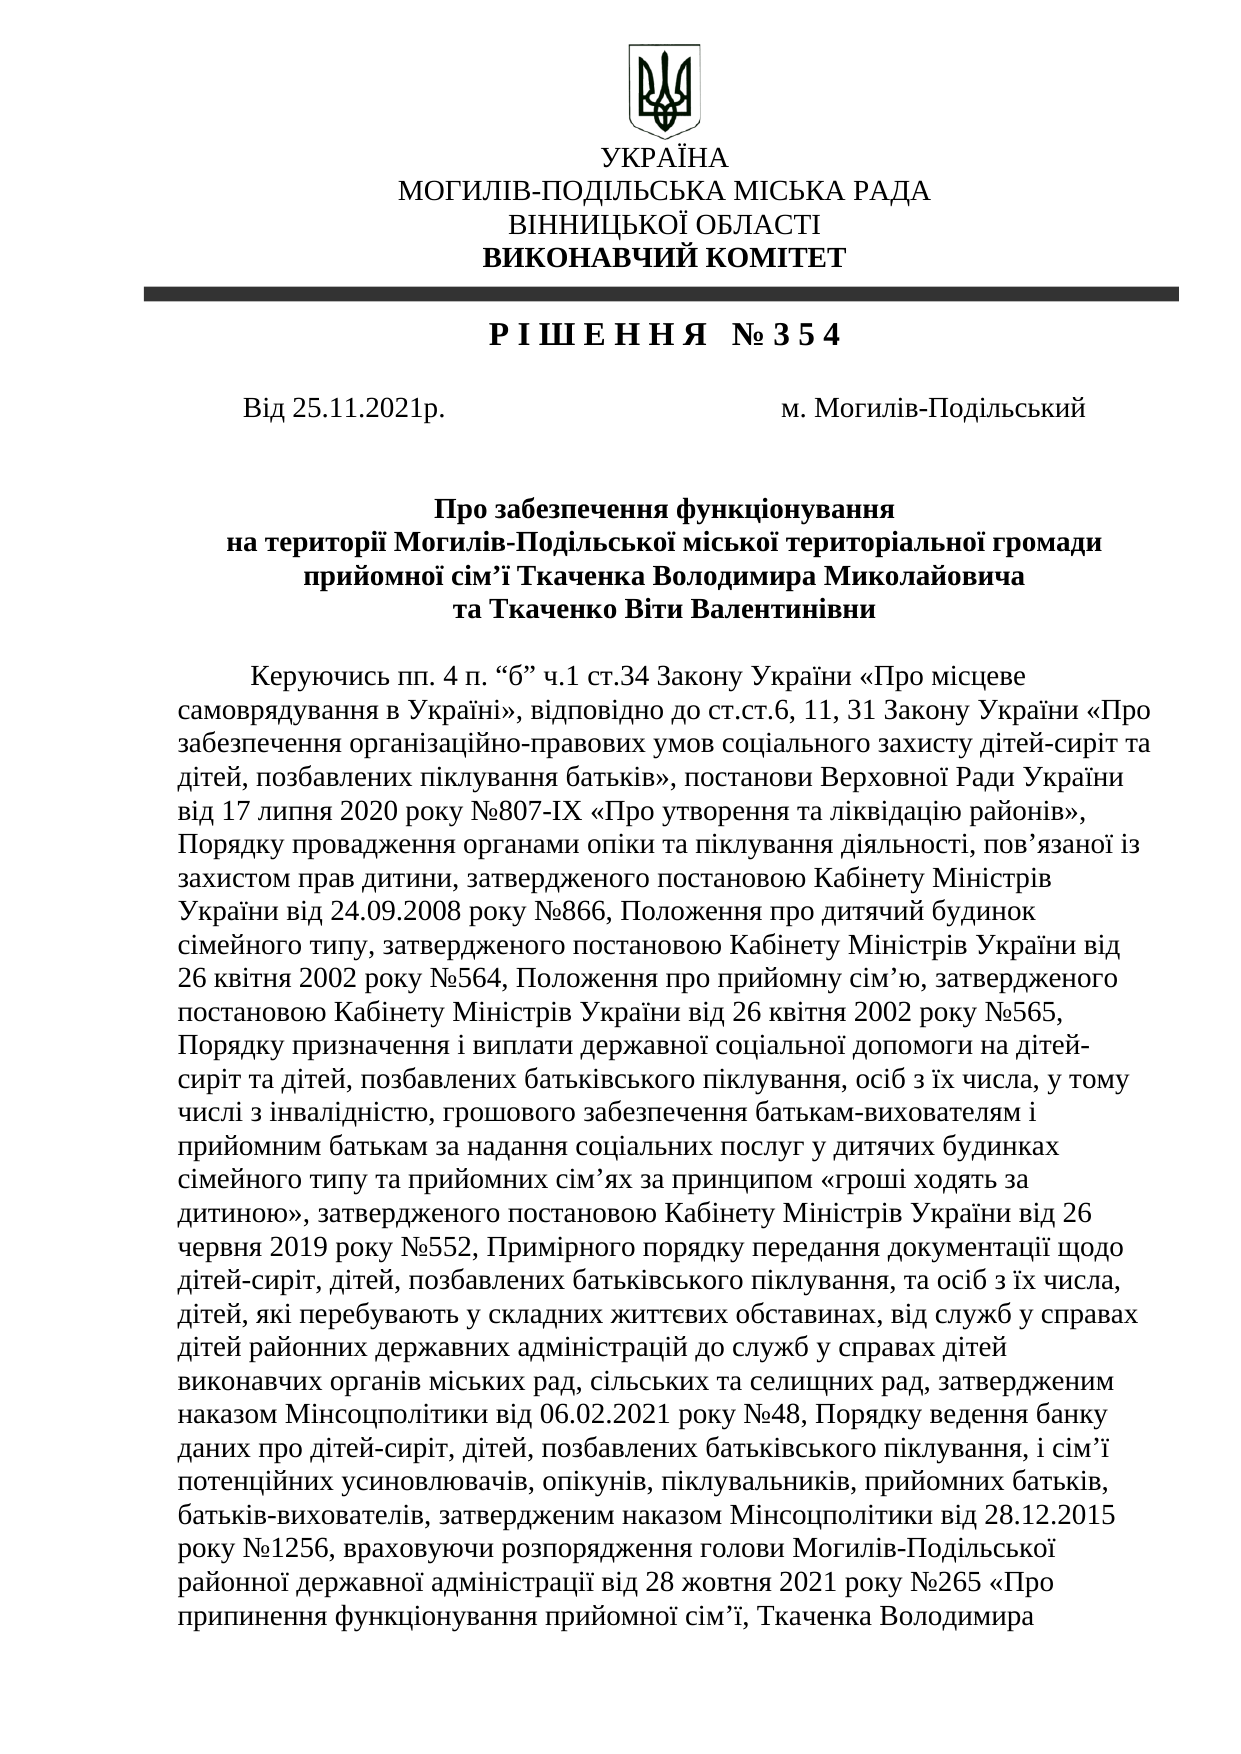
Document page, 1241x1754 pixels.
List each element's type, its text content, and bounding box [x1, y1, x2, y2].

text Керуючись пп. 4 п. “б” ч.1 ст.34 Закону України «Про місцеве самоврядування в Україні», відповідно до ст.ст.6, 11, 31 Закону України «Про забезпечення організаційно-правових умов соціального захисту дітей-сиріт та дітей, позбавлених піклування батьків», постанови Верховної Ради України від 17 липня 2020 року №807-IX «Про утворення та ліквідацію районів», Порядку провадження органами опіки та піклування діяльності, пов’язаної із захистом прав дитини, затвердженого постановою Кабінету Міністрів України від 24.09.2008 року №866, Положення про дитячий будинок сімейного типу, затвердженого постановою Кабінету Міністрів України від 26 квітня 2002 року №564, Положення про прийомну сім’ю, затвердженого постановою Кабінету Міністрів України від 26 квітня 2002 року №565, Порядку призначення і виплати державної соціальної допомоги на дітей-сиріт та дітей, позбавлених батьківського піклування, осіб з їх числа, у тому числі з інвалідністю, грошового забезпечення батькам-вихователям і прийомним батькам за надання соціальних послуг у дитячих будинках сімейного типу та прийомних сім’ях за принципом «гроші ходять за дитиною», затвердженого постановою Кабінету Міністрів України від 26 червня 2019 року №552, Примірного порядку передання документації щодо дітей-сиріт, дітей, позбавлених батьківського піклування, та осіб з їх числа, дітей, які перебувають у складних життєвих обставинах, від служб у справах дітей районних державних адміністрацій до служб у справах дітей виконавчих органів міських рад, сільських та селищних рад, затвердженим наказом Мінсоцполітики від 06.02.2021 року №48, Порядку ведення банку даних про дітей-сиріт, дітей, позбавлених батьківського піклування, і сім’ї потенційних усиновлювачів, опікунів, піклувальників, прийомних батьків, батьків-вихователів, затвердженим наказом Мінсоцполітики від 28.12.2015 року №1256, враховуючи розпорядження голови Могилів-Подільської районної державної адміністрації від 28 жовтня 2021 року №265 «Про припинення функціонування прийомної сім’ї, Ткаченка Володимира [177, 658, 1152, 1631]
text УКРАЇНА МОГИЛІВ-ПОДІЛЬСЬКА МІСЬКА РАДА ВІННИЦЬКОЇ ОБЛАСТІ [177, 140, 1152, 240]
text РІШЕННЯ №354 [177, 302, 1152, 353]
text та Ткаченко Віти Валентинівни [177, 591, 1152, 625]
text ВИКОНАВЧИЙ КОМІТЕТ [177, 240, 1152, 274]
text Від 25.11.2021р. м. Могилів-Подільський [177, 390, 1152, 424]
text Про забезпечення функціонування [177, 491, 1152, 524]
text на території Могилів-Подільської міської територіальної громади прийомної сім’ї Ткаченка Володимира Миколайовича [177, 524, 1152, 591]
picture [628, 44, 701, 140]
